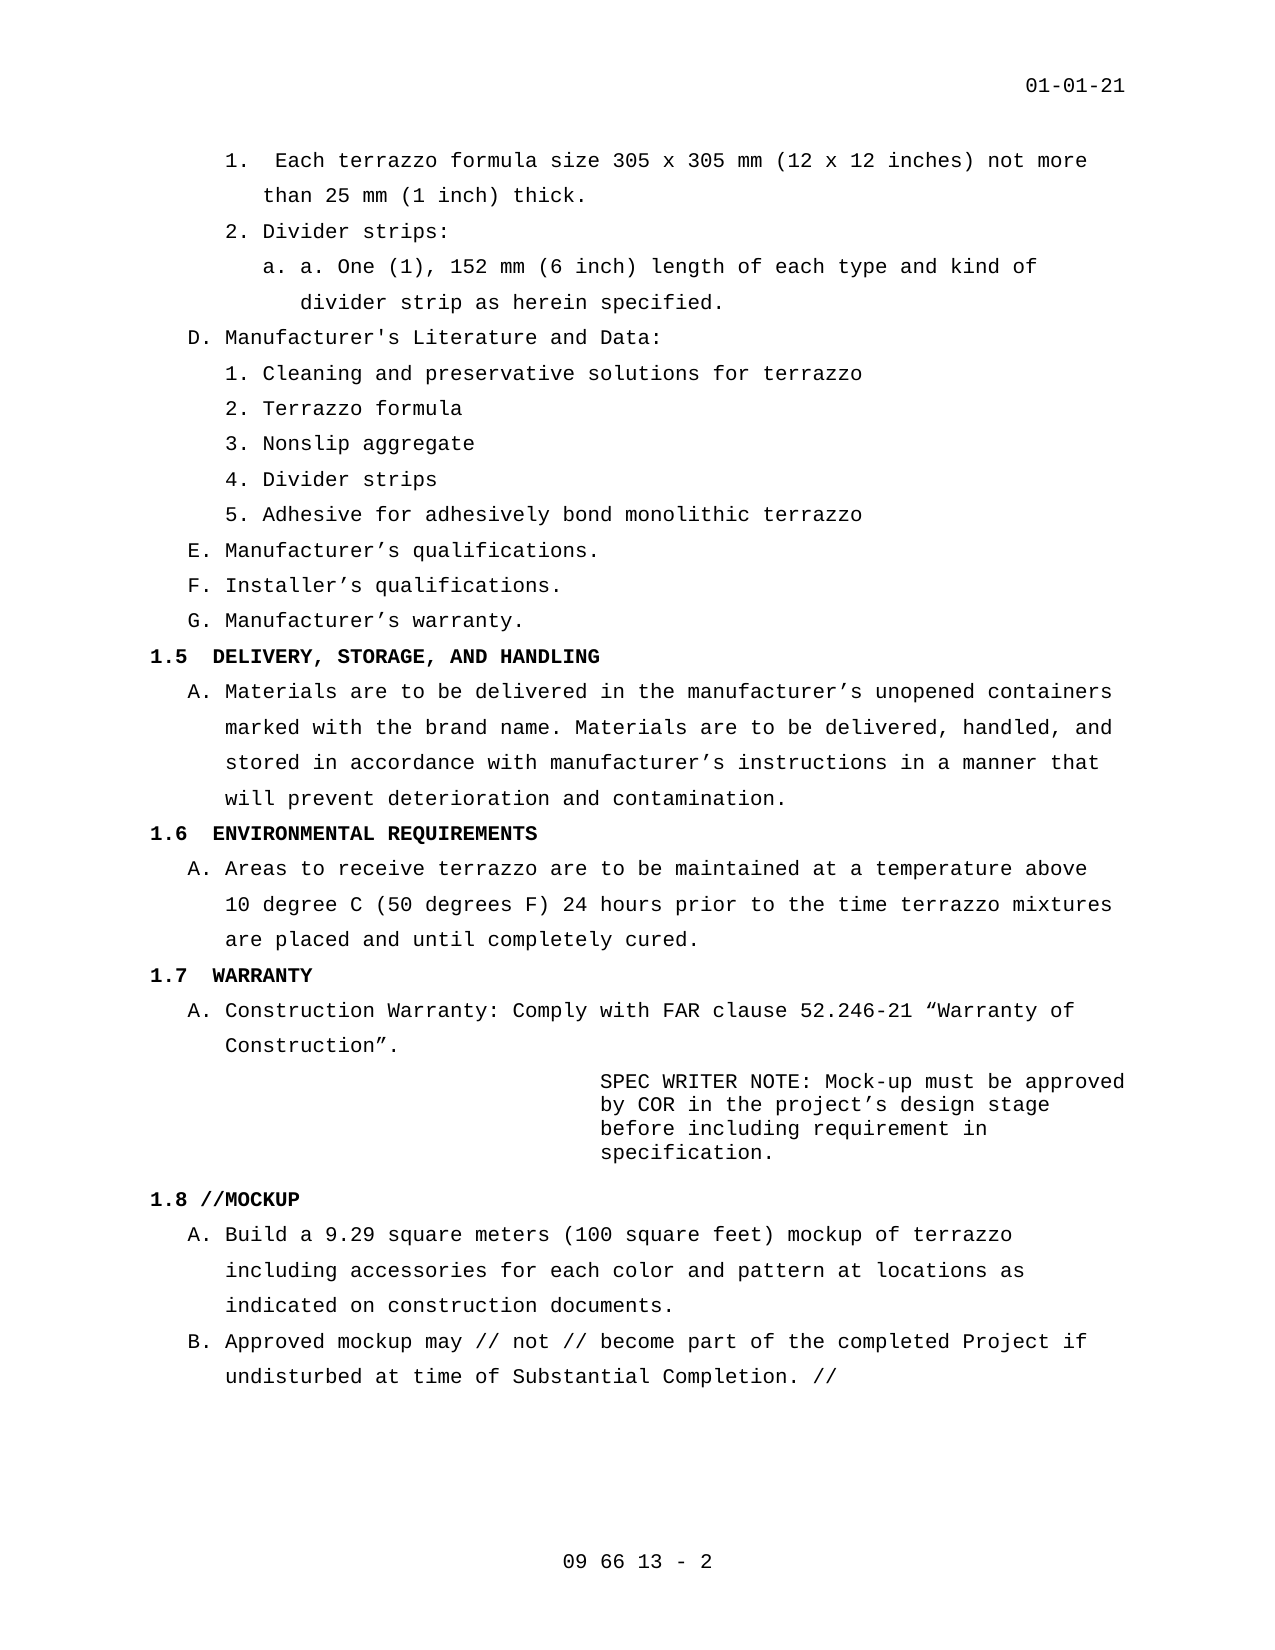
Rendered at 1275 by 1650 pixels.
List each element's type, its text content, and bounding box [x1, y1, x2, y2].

text DELIVERY, STORAGE, AND HANDLING [150, 646, 1125, 669]
text Manufacturer’s qualifications. [187, 539, 1125, 563]
text Areas to receive terrazzo are to be maintained at a temperature above 10 degree C (50 degrees F) 24 hours prior to the time terrazzo mixtures are placed and until completely cured. [187, 858, 1125, 953]
text Manufacturer’s warranty. [187, 610, 1125, 634]
text Installer’s qualifications. [187, 575, 1125, 599]
list Build a 9.29 square meters (100 square feet) mockup of terrazzo including accessories for each color and pattern at locations as indicated on construction documents. [187, 1224, 1125, 1319]
text Construction Warranty: Comply with FAR clause 52.246-21 “Warranty of Construction”. [187, 1000, 1125, 1059]
text a. One (1), 152 mm (6 inch) length of each type and kind of divider strip as herein specified. [262, 256, 1125, 315]
text Adhesive for adhesively bond monolithic terrazzo [225, 504, 1125, 528]
text //MOCKUP [150, 1189, 1125, 1213]
text SPEC WRITER NOTE: Mock-up must be approved by COR in the project’s design stage before including requirement in specification. [600, 1071, 1125, 1165]
text Divider strips: [225, 221, 1125, 244]
text Divider strips [225, 469, 1125, 492]
text Each terrazzo formula size 305 x 305 mm (12 x 12 inches) not more than 25 mm (1 inch) thick. [225, 150, 1125, 209]
text Cleaning and preservative solutions for terrazzo [225, 362, 1125, 386]
text Terrazzo formula [225, 398, 1125, 422]
text ENVIRONMENTAL REQUIREMENTS [150, 823, 1125, 847]
text Manufacturer's Literature and Data: [187, 327, 1125, 351]
text Nonslip aggregate [225, 433, 1125, 457]
list Approved mockup may // not // become part of the completed Project if undisturbed at time of Substantial Completion. // [187, 1331, 1125, 1390]
text WARRANTY [150, 964, 1125, 988]
text Materials are to be delivered in the manufacturer’s unopened containers marked with the brand name. Materials are to be delivered, handled, and stored in accordance with manufacturer’s instructions in a manner that will prevent deterioration and contamination. [187, 681, 1125, 811]
